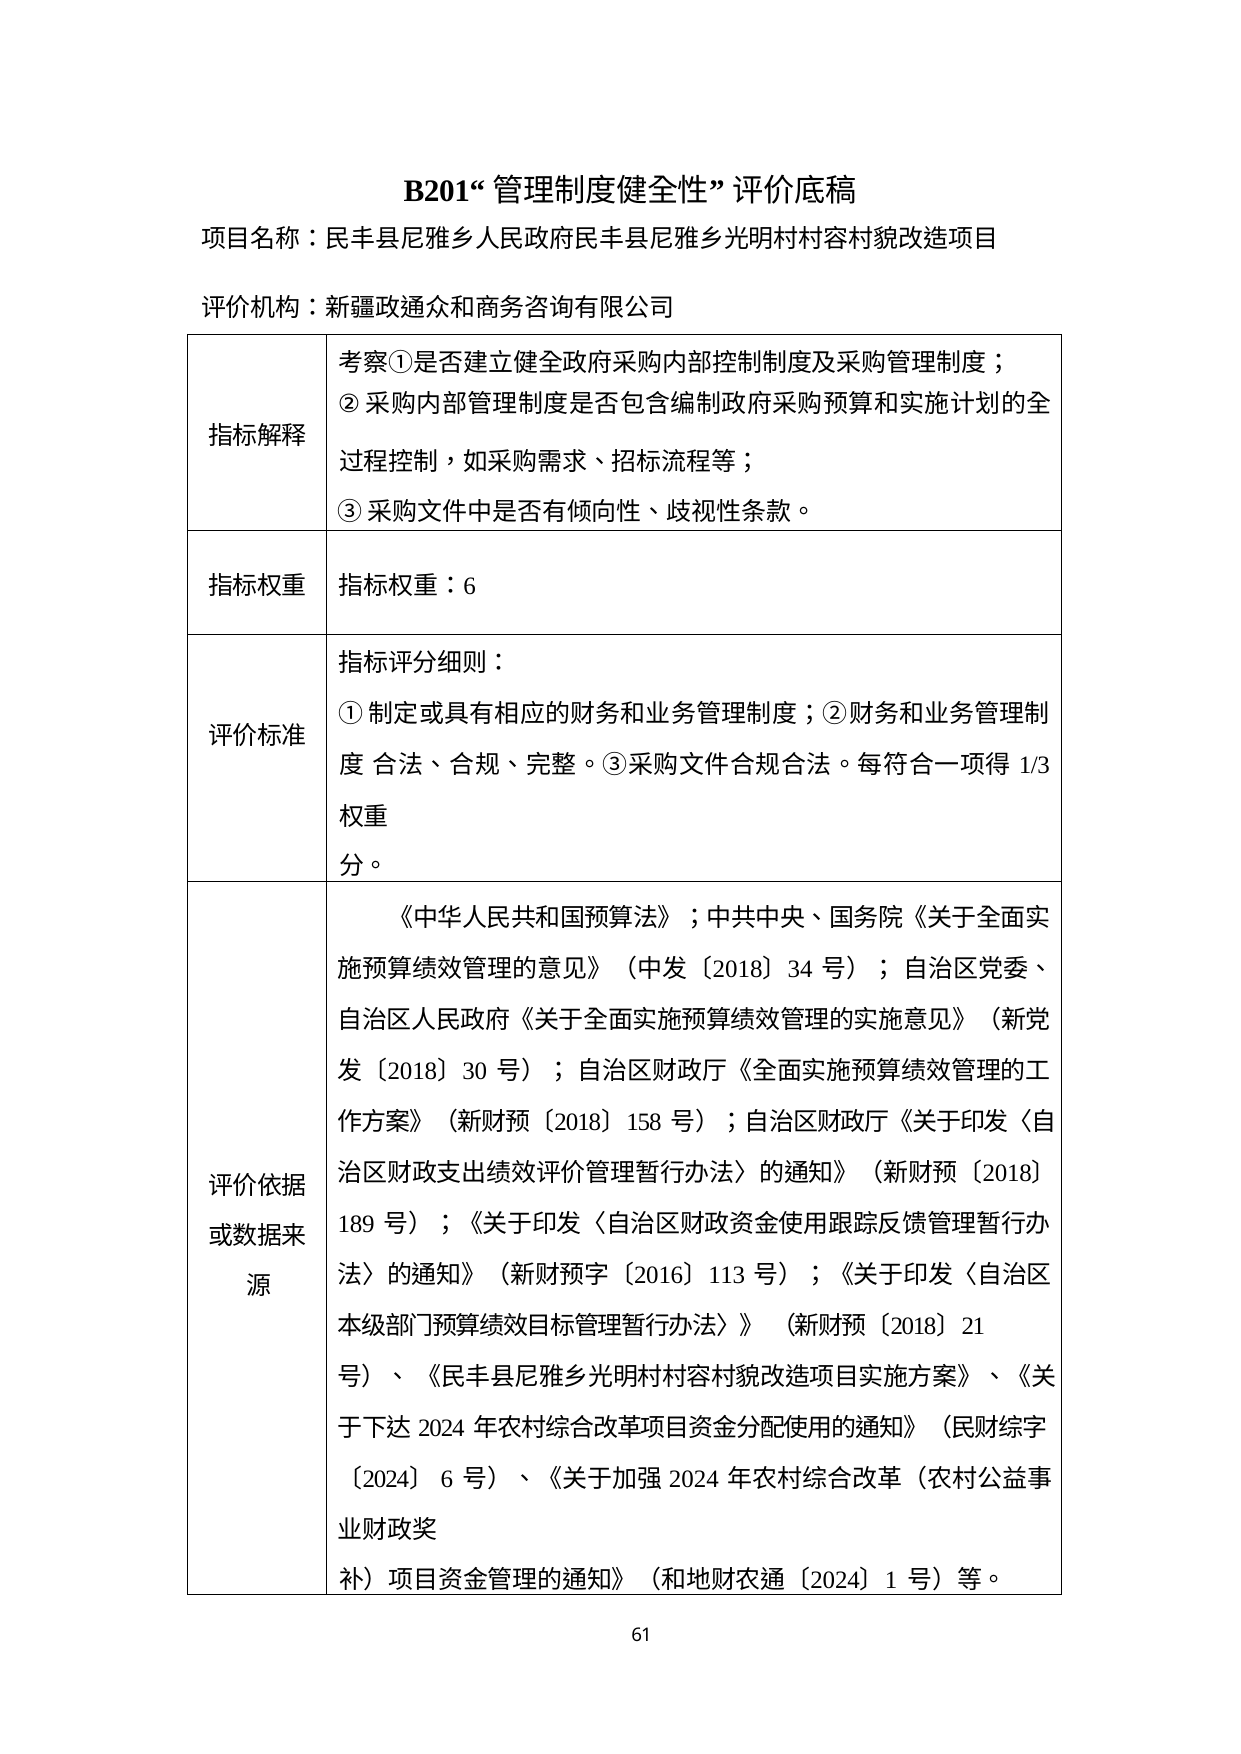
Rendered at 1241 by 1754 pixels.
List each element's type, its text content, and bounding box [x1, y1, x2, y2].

table_header 指标解释 [188, 335, 326, 530]
text 评价机构：新疆政通众和商务咨询有限公司 [201, 291, 1062, 322]
table_cell 指标权重：6 [327, 531, 1061, 634]
table_header 考察①是否建立健全政府采购内部控制制度及采购管理制度； ②采购内部管理制度是否包含编制政府采购预算和实施计划的全 过程控制，如采购需求、招标流程等； ③采购文件中是否有倾向性、歧视性条款。 [327, 335, 1061, 530]
table_cell 指标评分细则： ①制定或具有相应的财务和业务管理制度；②财务和业务管理制度 合法、合规、完整。③采购文件合规合法。每符合一项得 1/3 权重 分。 [327, 635, 1061, 881]
table_cell 《中华人民共和国预算法》；中共中央、国务院《关于全面实 施预算绩效管理的意见》（中发〔2018〕34 号）； 自治区党委、 自治区人民政府《关于全面实施预算绩效管理的实施意见》（新党 发〔2018〕30 号）； 自治区财政厅《全面实施预算绩效管理的工 作方案》（新财预〔2018〕158 号）；自治区财政厅《关于印发〈自 治区财政支出绩效评价管理暂行办法〉的通知》（新财预〔2018〕 189 号）；《关于印发〈自治区财政资金使用跟踪反馈管理暂行办 法〉的通知》（新财预字〔2016〕113 号）；《关于印发〈自治区 本级部门预算绩效目标管理暂行办法〉》 （新财预〔2018〕21 号）、 《民丰县尼雅乡光明村村容村貌改造项目实施方案》、《关于下达 2024 年农村综合改革项目资金分配使用的通知》（民财综字〔2024〕 6 号）、《关于加强 2024 年农村综合改革（农村公益事业财政奖 补）项目资金管理的通知》（和地财农通〔2024〕1 号）等。 [327, 882, 1061, 1594]
table_cell 指标权重 [188, 531, 326, 634]
table_cell 评价依据 或数据来 源 [188, 882, 326, 1594]
table_cell 评价标准 [188, 635, 326, 881]
text B201“ 管理制度健全性” 评价底稿 [403, 170, 1062, 209]
text 项目名称：民丰县尼雅乡人民政府民丰县尼雅乡光明村村容村貌改造项目 [201, 234, 1062, 291]
